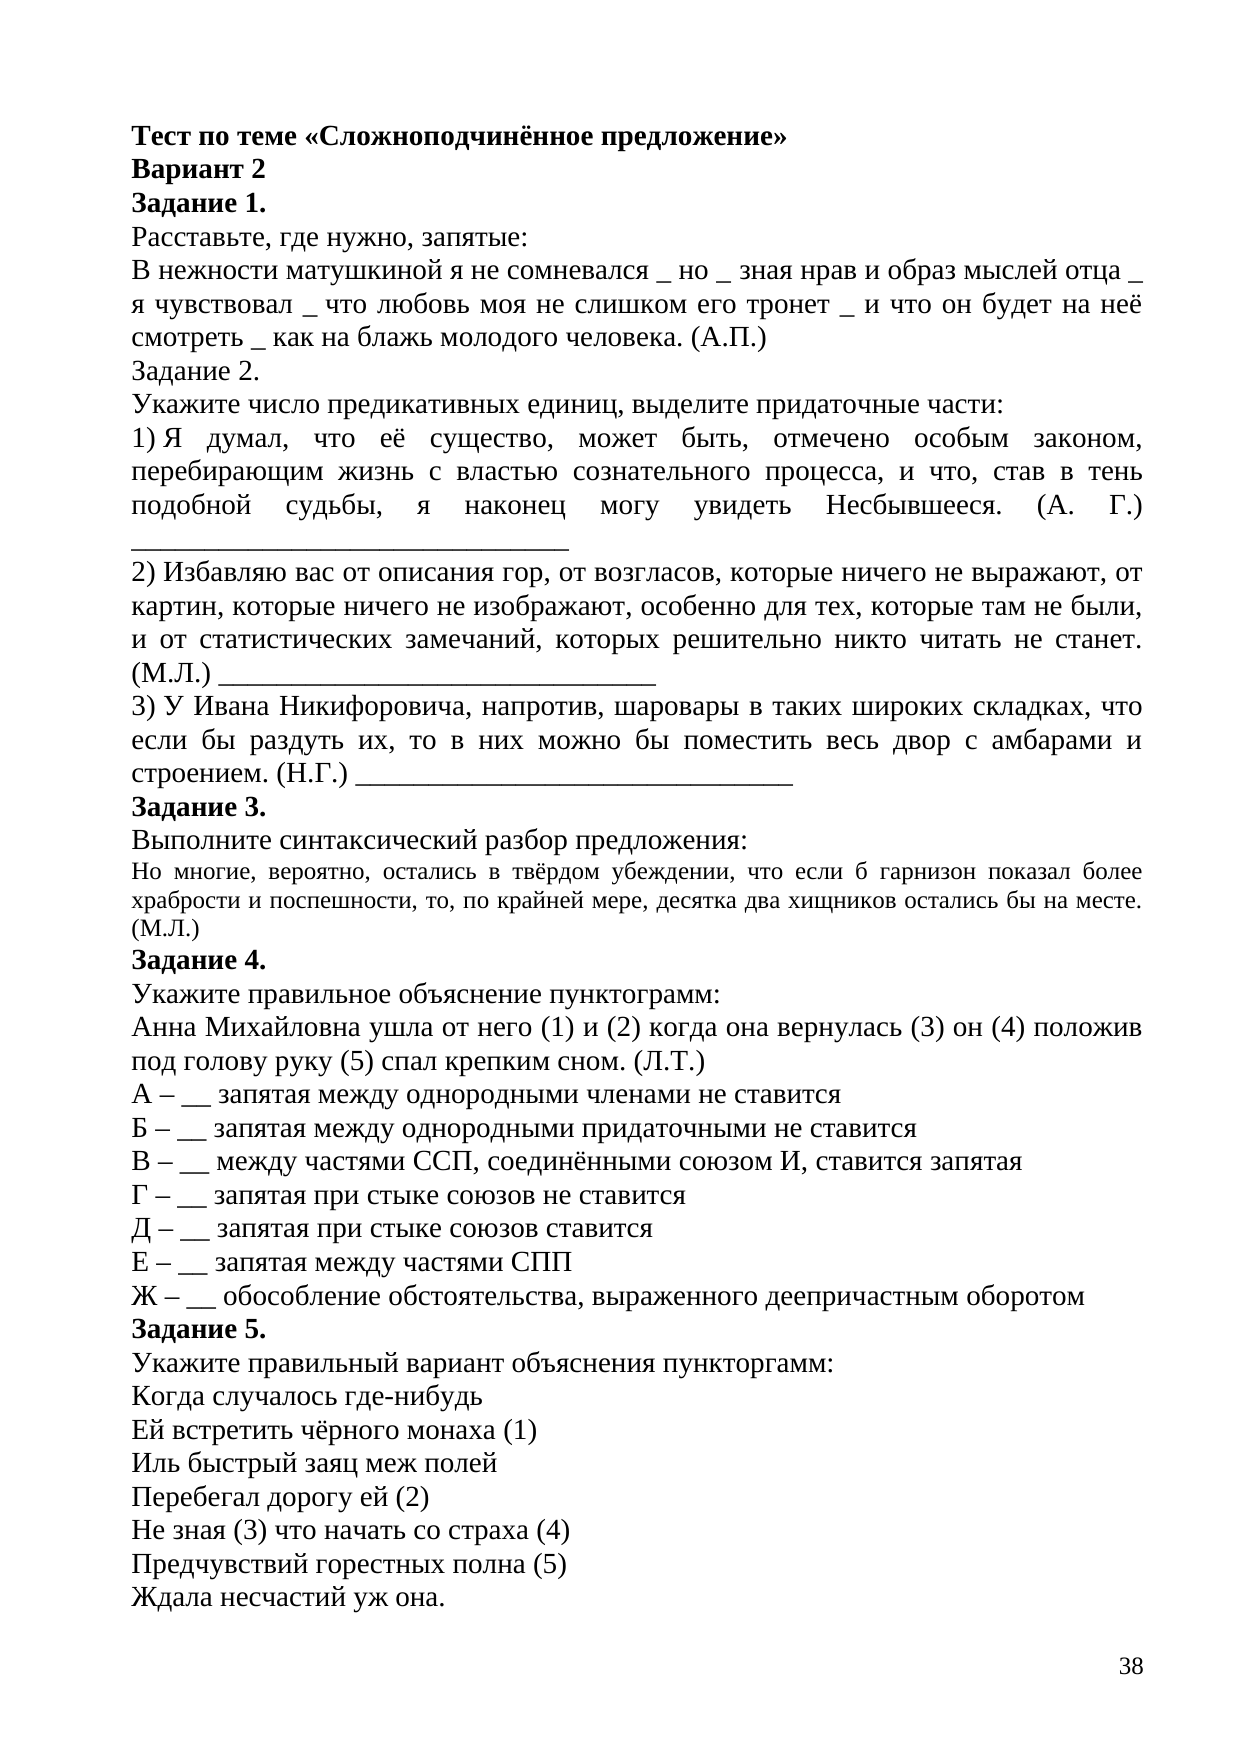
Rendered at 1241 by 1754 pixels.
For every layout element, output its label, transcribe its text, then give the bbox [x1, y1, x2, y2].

subtitle Тест по теме «Сложноподчинённое предложение» [131, 118, 1144, 152]
text Д – __ запятая при стыке союзов ставится [131, 1211, 1144, 1244]
text А – __ запятая между однородными членами не ставится [131, 1076, 1144, 1110]
text Задание 4. [131, 942, 1144, 976]
text Ей встретить чёрного монаха (1) [131, 1412, 1144, 1445]
text Анна Михайловна ушла от него (1) и (2) когда она вернулась (3) он (4) положив под голову руку (5) спал крепким сном. (Л.Т.) [131, 1009, 1144, 1076]
text Задание 5. [131, 1311, 1144, 1345]
text Не зная (3) что начать со страха (4) [131, 1512, 1144, 1546]
text Ждала несчастий уж она. [131, 1579, 1144, 1613]
text Предчувствий горестных полна (5) [131, 1546, 1144, 1579]
text Задание 3. [131, 789, 1144, 822]
text 1) Я думал, что её существо, может быть, отмечено особым законом, перебирающим жизнь с властью сознательного процесса, и что, став в тень подобной судьбы, я наконец могу увидеть Несбывшееся. (А. Г.) ______________________________ [131, 420, 1144, 554]
subtitle Задание 2. [131, 353, 1144, 386]
text Ж – __ обособление обстоятельства, выраженного деепричастным оборотом [131, 1278, 1144, 1311]
text Но многие, вероятно, остались в твёрдом убеждении, что если б гарнизон показал более храбрости и поспешности, то, по крайней мере, десятка два хищников остались бы на месте. (М.Л.) [131, 856, 1144, 942]
text Иль быстрый заяц меж полей [131, 1445, 1144, 1479]
text Г – __ запятая при стыке союзов не ставится [131, 1177, 1144, 1211]
text Б – __ запятая между однородными придаточными не ставится [131, 1110, 1144, 1143]
text Перебегал дорогу ей (2) [131, 1479, 1144, 1512]
text Е – __ запятая между частями СПП [131, 1244, 1144, 1278]
text Укажите правильное объяснение пунктограмм: [131, 976, 1144, 1009]
text Укажите правильный вариант объяснения пункторгамм: [131, 1345, 1144, 1378]
text Выполните синтаксический разбор предложения: [131, 822, 1144, 856]
subtitle Вариант 2 [131, 152, 1144, 185]
text Расставьте, где нужно, запятые: [131, 219, 1144, 252]
text Когда случалось где-нибудь [131, 1378, 1144, 1412]
text В – __ между частями ССП, соединёнными союзом И, ставится запятая [131, 1143, 1144, 1177]
text В нежности матушкиной я не сомневался _ но _ зная нрав и образ мыслей отца _ я чувствовал _ что любовь моя не слишком его тронет _ и что он будет на неё смотреть _ как на блажь молодого человека. (А.П.) [131, 252, 1144, 353]
text Задание 1. [131, 185, 1144, 219]
text 2) Избавляю вас от описания гор, от возгласов, которые ничего не выражают, от картин, которые ничего не изображают, особенно для тех, которые там не были, и от статистических замечаний, которых решительно никто читать не станет. (М.Л.) ______________________________ [131, 554, 1144, 688]
text 3) У Ивана Никифоровича, напротив, шаровары в таких широких складках, что если бы раздуть их, то в них можно бы поместить весь двор с амбарами и строением. (Н.Г.) ______________________________ [131, 688, 1144, 789]
text Укажите число предикативных единиц, выделите придаточные части: [131, 386, 1144, 420]
